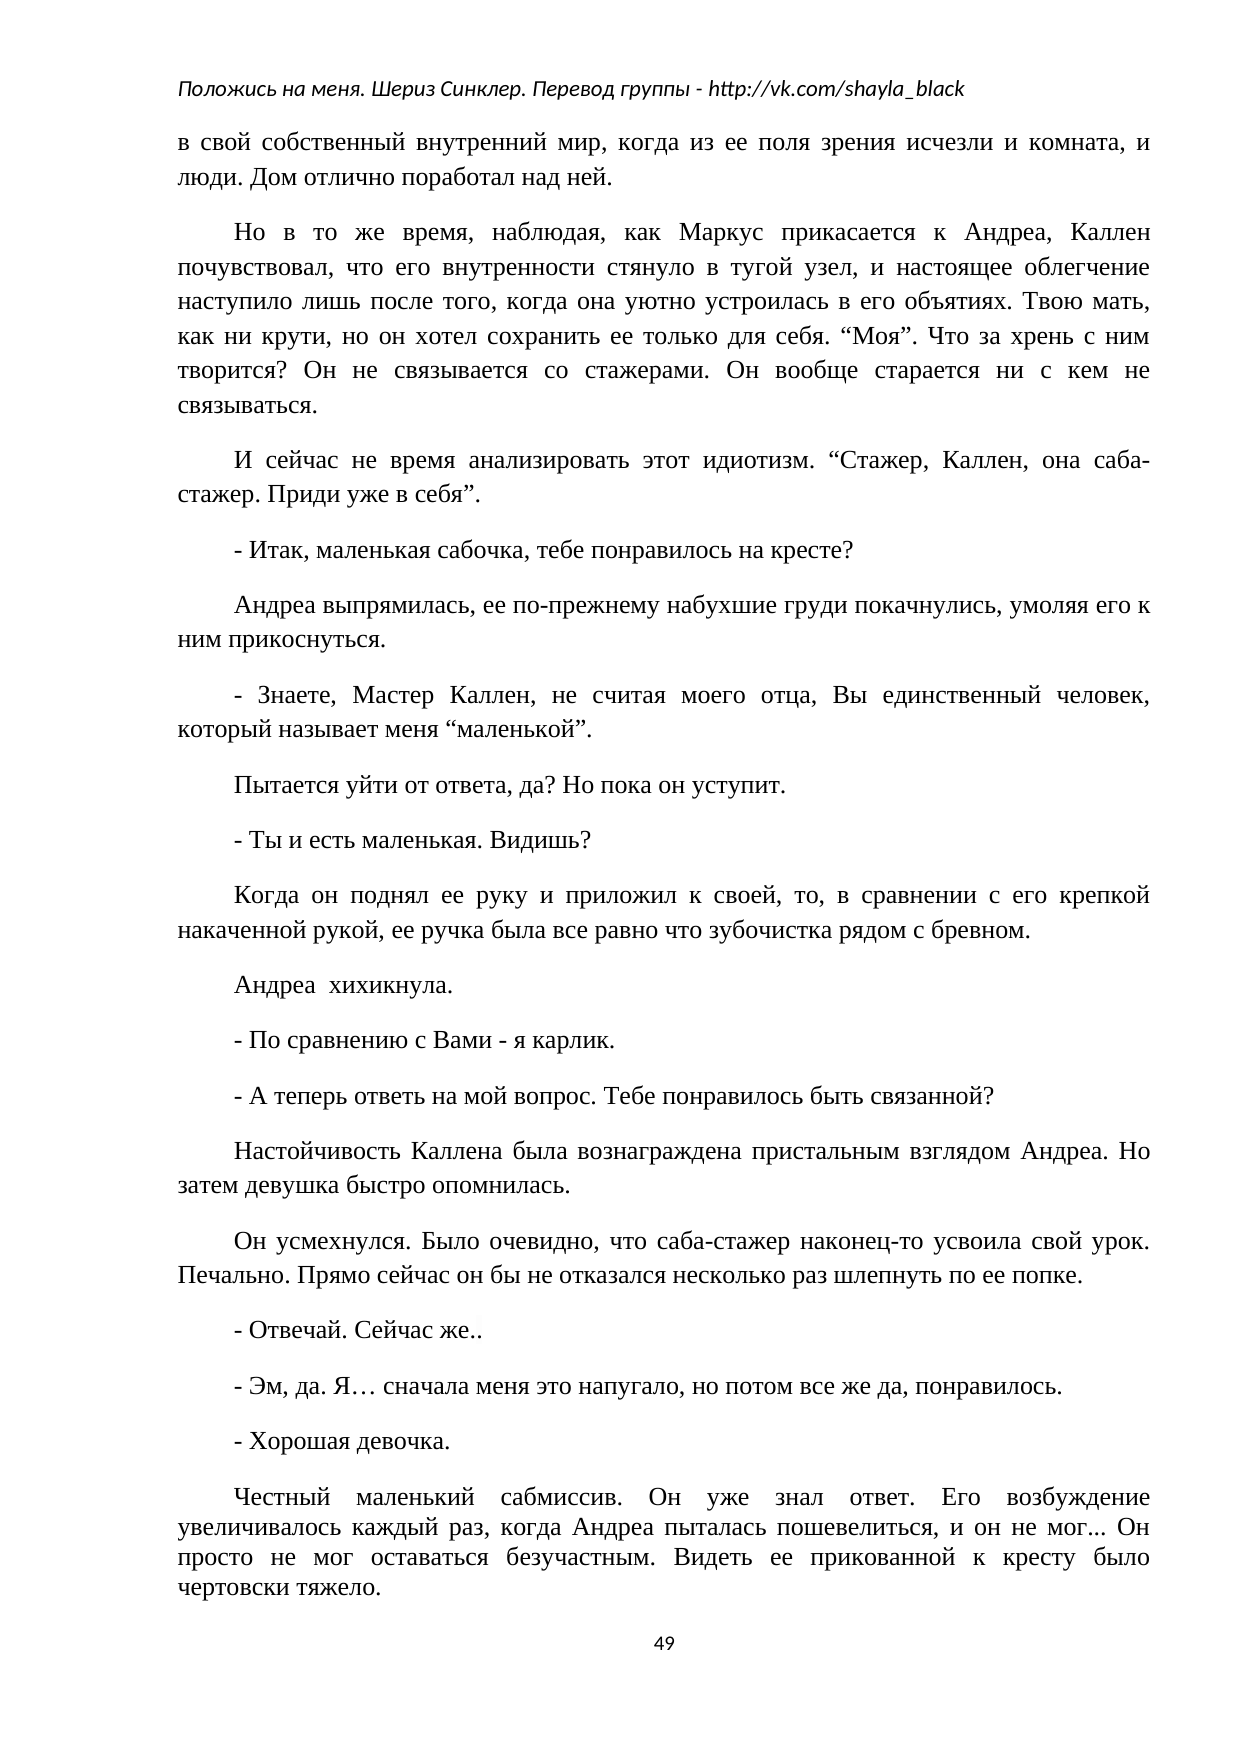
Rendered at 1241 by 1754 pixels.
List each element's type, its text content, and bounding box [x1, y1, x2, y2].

text Когда он поднял ее руку и приложил к своей, то, в сравнении с его крепкой накаченной рукой, ее ручка была все равно что зубочистка рядом с бревном. [177, 879, 1152, 944]
text - Ты и есть маленькая. Видишь? [177, 824, 1152, 854]
text Настойчивость Каллена была вознаграждена пристальным взглядом Андреа. Но затем девушка быстро опомнилась. [177, 1135, 1152, 1199]
text - Отвечай. Сейчас же.. [177, 1314, 1152, 1344]
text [177, 126, 1152, 191]
text - Итак, маленькая сабочка, тебе понравилось на кресте? [177, 534, 1152, 564]
text Андреа хихикнула. [177, 969, 1152, 999]
text Честный маленький сабмиссив. Он уже знал ответ. Его возбуждение увеличивалось каждый раз, когда Андреа пыталась пошевелиться, и он не мог... Он просто не мог оставаться безучастным. Видеть ее прикованной к кресту было чертовски тяжело. [177, 1481, 1152, 1601]
text - Эм, да. Я… сначала меня это напугало, но потом все же да, понравилось. [177, 1370, 1152, 1400]
text Он усмехнулся. Было очевидно, что саба-стажер наконец-то усвоила свой урок. Печально. Прямо сейчас он бы не отказался несколько раз шлепнуть по ее попке. [177, 1225, 1152, 1289]
text - По сравнению с Вами - я карлик. [177, 1024, 1152, 1054]
text Но в то же время, наблюдая, как Маркус прикасается к Андреа, Каллен почувствовал, что его внутренности стянуло в тугой узел, и настоящее облегчение наступило лишь после того, когда она уютно устроилась в его объятиях. Твою мать, как ни крути, но он хотел сохранить ее только для себя. “Моя”. Что за хрень с ним творится? Он не связывается со стажерами. Он вообще старается ни с кем не связываться. [177, 216, 1152, 419]
text - А теперь ответь на мой вопрос. Тебе понравилось быть связанной? [177, 1080, 1152, 1110]
text Пытается уйти от ответа, да? Но пока он уступит. [177, 769, 1152, 799]
text Андреа выпрямилась, ее по-прежнему набухшие груди покачнулись, умоляя его к ним прикоснуться. [177, 589, 1152, 653]
text - Знаете, Мастер Каллен, не считая моего отца, Вы единственный человек, который называет меня “маленькой”. [177, 679, 1152, 743]
text И сейчас не время анализировать этот идиотизм. “Стажер, Каллен, она саба-стажер. Приди уже в себя”. [177, 444, 1152, 508]
text - Хорошая девочка. [177, 1425, 1152, 1455]
